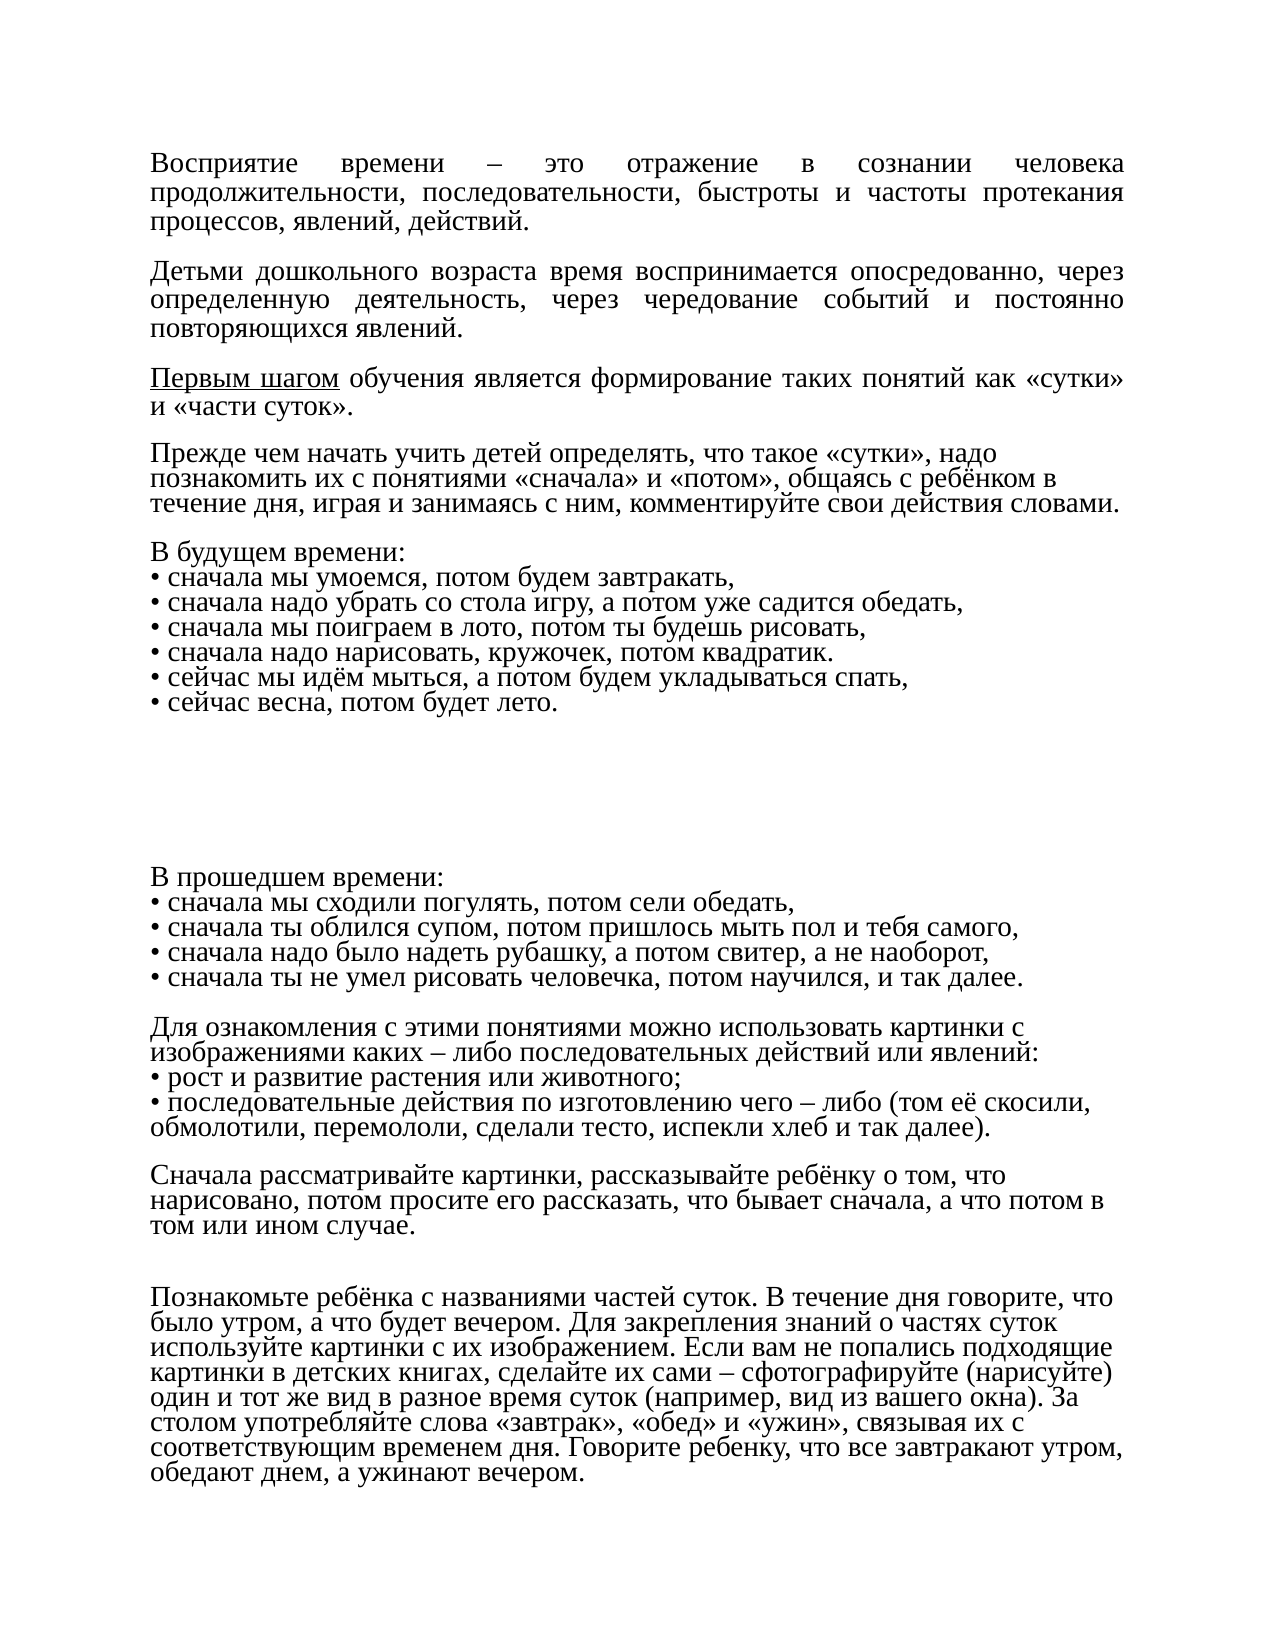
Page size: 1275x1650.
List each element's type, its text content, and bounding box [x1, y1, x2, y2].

text Детьми дошкольного возраста время воспринимается опосредованно, через определенную деятельность, через чередование событий и постоянно повторяющихся явлений. [150, 257, 1125, 343]
text • сейчас мы идём мыться, а потом будем укладываться спать, [150, 666, 1125, 691]
text • сейчас весна, потом будет лето. [150, 691, 1125, 716]
text В будущем времени: [150, 541, 1125, 566]
text Для ознакомления с этими понятиями можно использовать картинки с изображениями каких – либо последовательных действий или явлений: [150, 1016, 1125, 1066]
text • сначала ты не умел рисовать человечка, потом научился, и так далее. [150, 966, 1125, 991]
text Прежде чем начать учить детей определять, что такое «сутки», надо познакомить их с понятиями «сначала» и «потом», общаясь с ребёнком в течение дня, играя и занимаясь с ним, комментируйте свои действия словами. [150, 442, 1125, 517]
text • сначала надо нарисовать, кружочек, потом квадратик. [150, 641, 1125, 666]
text • рост и развитие растения или животного; [150, 1066, 1125, 1091]
text • сначала мы умоемся, потом будем завтракать, [150, 566, 1125, 591]
text • сначала ты облился супом, потом пришлось мыть пол и тебя самого, [150, 916, 1125, 941]
text В прошедшем времени: [150, 866, 1125, 891]
text Познакомьте ребёнка с названиями частей суток. В течение дня говорите, что было утром, а что будет вечером. Для закрепления знаний о частях суток используйте картинки с их изображением. Если вам не попались подходящие картинки в детских книгах, сделайте их сами – сфотографируйте (нарисуйте) один и тот же вид в разное время суток (например, вид из вашего окна). За столом употребляйте слова «завтрак», «обед» и «ужин», связывая их с соответствующим временем дня. Говорите ребенку, что все завтракают утром, обедают днем, а ужинают вечером. [150, 1286, 1125, 1486]
text • сначала мы поиграем в лото, потом ты будешь рисовать, [150, 616, 1125, 641]
text • сначала мы сходили погулять, потом сели обедать, [150, 891, 1125, 916]
text • сначала надо убрать со стола игру, а потом уже садится обедать, [150, 591, 1125, 616]
text • последовательные действия по изготовлению чего – либо (том её скосили, обмолотили, перемололи, сделали тесто, испекли хлеб и так далее). [150, 1091, 1125, 1141]
text Восприятие времени – это отражение в сознании человека продолжительности, последовательности, быстроты и частоты протекания процессов, явлений, действий. [150, 150, 1125, 236]
text Первым шагом обучения является формирование таких понятий как «сутки» и «части суток». [150, 364, 1125, 422]
text Сначала рассматривайте картинки, рассказывайте ребёнку о том, что нарисовано, потом просите его рассказать, что бывает сначала, а что потом в том или ином случае. [150, 1164, 1125, 1239]
text • сначала надо было надеть рубашку, а потом свитер, а не наоборот, [150, 941, 1125, 966]
